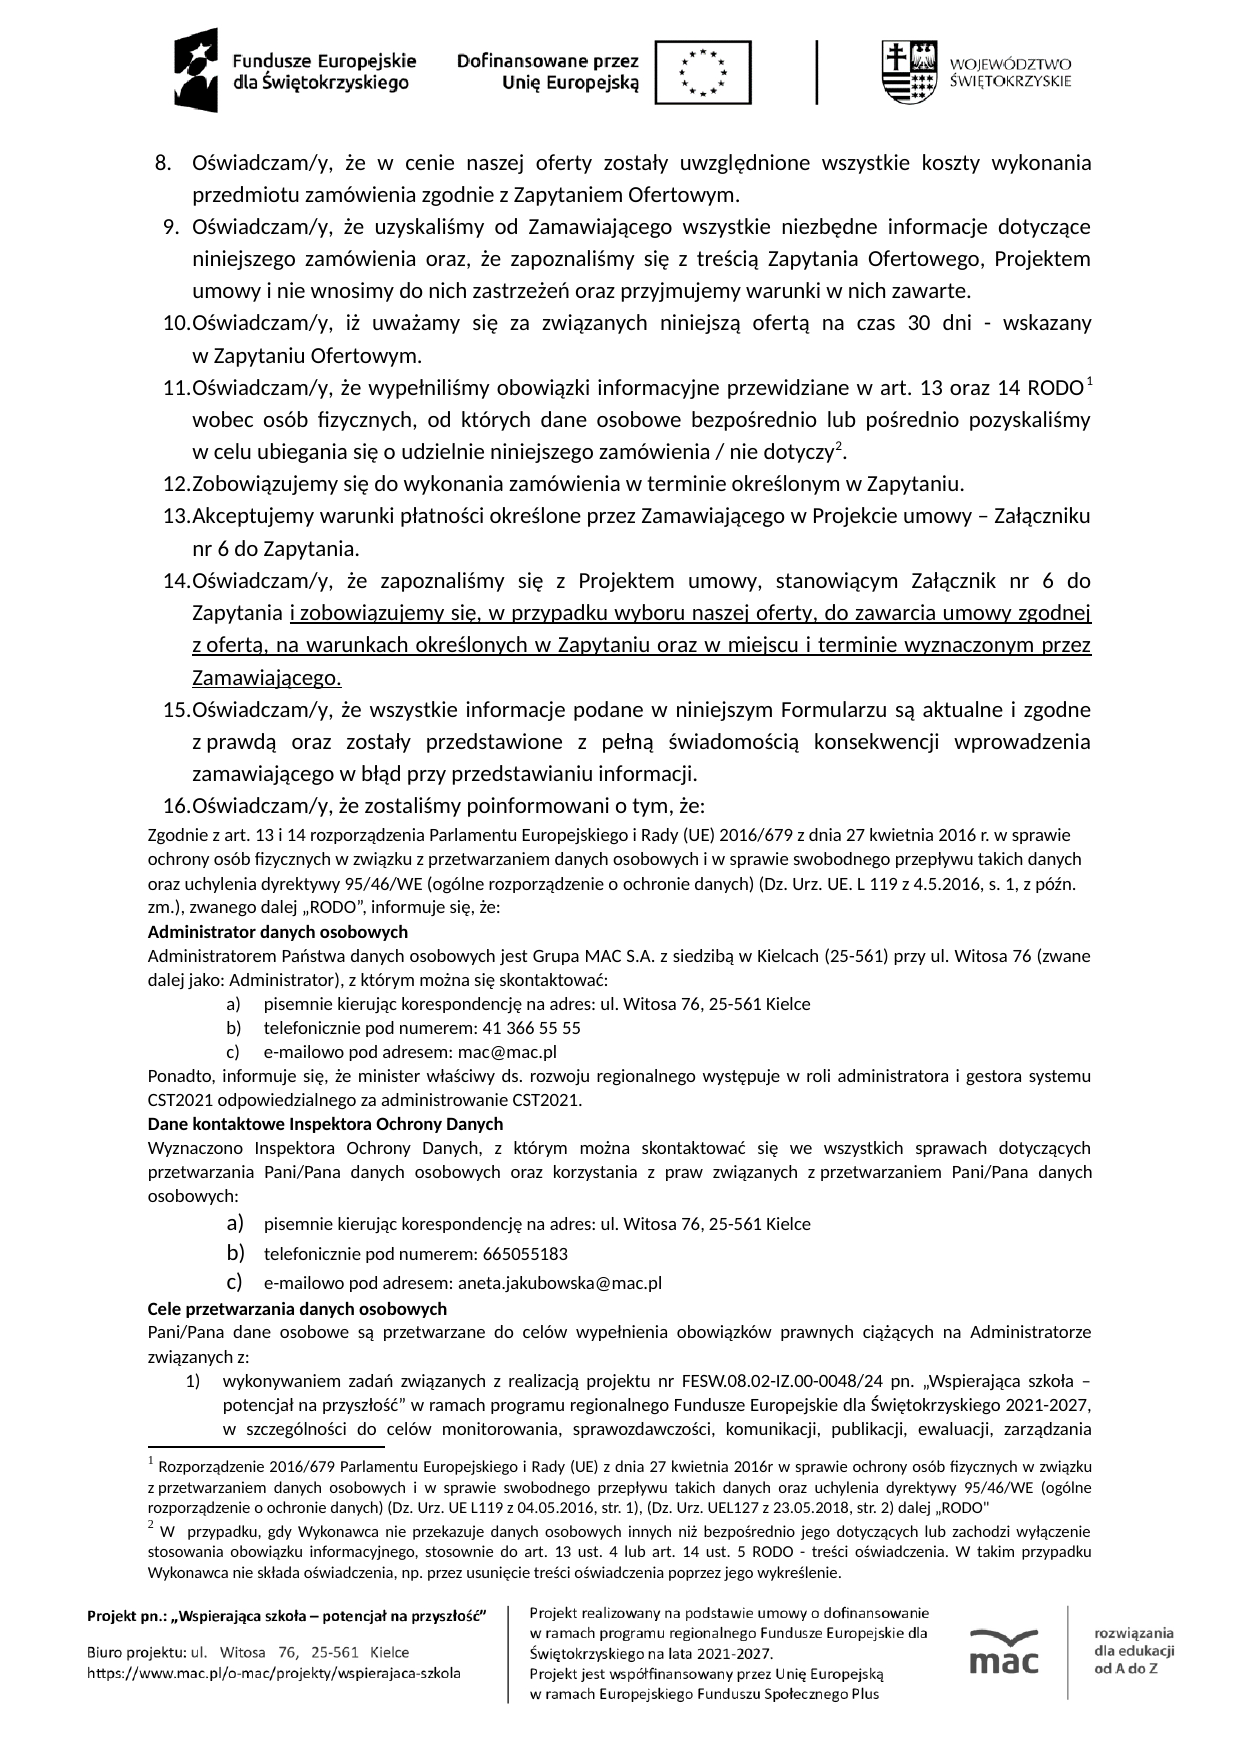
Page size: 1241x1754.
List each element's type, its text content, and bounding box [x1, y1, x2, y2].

text Zgodnie z art. 13 i 14 rozporządzenia Parlamentu Europejskiego i Rady (UE) 2016/679 z dnia 27 kwietnia 2016 r. w sprawie ochrony osób fizycznych w związku z przetwarzaniem danych osobowych i w sprawie swobodnego przepływu takich danych oraz uchylenia dyrektywy 95/46/WE (ogólne rozporządzenie o ochronie danych) (Dz. Urz. UE. L 119 z 4.5.2016, s. 1, z późn. zm.), zwanego dalej „RODO”, informuje się, że: [148, 823, 1093, 919]
list telefonicznie pod numerem: 41 366 55 55 [226, 1016, 1093, 1039]
list e-mailowo pod adresem: aneta.jakubowska@mac.pl [226, 1267, 1093, 1295]
list Oświadczam/y, iż uważamy się za związanych niniejszą ofertą na czas 30 dni - wskazany w Zapytaniu Ofertowym. [162, 308, 1093, 369]
text Ponadto, informuje się, że minister właściwy ds. rozwoju regionalnego występuje w roli administratora i gestora systemu CST2021 odpowiedzialnego za administrowanie CST2021. [148, 1064, 1093, 1111]
text Pani/Pana dane osobowe są przetwarzane do celów wypełnienia obowiązków prawnych ciążących na Administratorze związanych z: [148, 1321, 1093, 1368]
list Akceptujemy warunki płatności określone przez Zamawiającego w Projekcie umowy – Załączniku nr 6 do Zapytania. [162, 502, 1093, 562]
text Dane kontaktowe Inspektora Ochrony Danych [148, 1112, 1093, 1135]
list e-mailowo pod adresem: mac@mac.pl [226, 1040, 1093, 1063]
list telefonicznie pod numerem: 665055183 [226, 1238, 1093, 1266]
picture [8, 6, 1235, 1741]
text Wyznaczono Inspektora Ochrony Danych, z którym można skontaktować się we wszystkich sprawach dotyczących przetwarzania Pani/Pana danych osobowych oraz korzystania z praw związanych z przetwarzaniem Pani/Pana danych osobowych: [148, 1136, 1093, 1207]
list Oświadczam/y, że wypełniliśmy obowiązki informacyjne przewidziane w art. 13 oraz 14 RODO wobec osób fizycznych, od których dane osobowe bezpośrednio lub pośrednio pozyskaliśmy w celu ubiegania się o udzielnie niniejszego zamówienia / nie dotyczy. [162, 373, 1093, 465]
list pisemnie kierując korespondencję na adres: ul. Witosa 76, 25-561 Kielce [226, 1208, 1093, 1237]
text Cele przetwarzania danych osobowych [148, 1297, 1093, 1319]
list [185, 1369, 1093, 1440]
list pisemnie kierując korespondencję na adres: ul. Witosa 76, 25-561 Kielce [226, 992, 1093, 1015]
list Zobowiązujemy się do wykonania zamówienia w terminie określonym w Zapytaniu. [162, 469, 1093, 497]
list Oświadczam/y, że wszystkie informacje podane w niniejszym Formularzu są aktualne i zgodne z prawdą oraz zostały przedstawione z pełną świadomością konsekwencji wprowadzenia zamawiającego w błąd przy przedstawianiu informacji. [162, 695, 1093, 787]
text Administrator danych osobowych [148, 920, 1093, 943]
list Oświadczam/y, że uzyskaliśmy od Zamawiającego wszystkie niezbędne informacje dotyczące niniejszego zamówienia oraz, że zapoznaliśmy się z treścią Zapytania Ofertowego, Projektem umowy i nie wnosimy do nich zastrzeżeń oraz przyjmujemy warunki w nich zawarte. [162, 212, 1093, 304]
text Administratorem Państwa danych osobowych jest Grupa MAC S.A. z siedzibą w Kielcach (25-561) przy ul. Witosa 76 (zwane dalej jako: Administrator), z którym można się skontaktować: [148, 944, 1093, 991]
list Oświadczam/y, że zostaliśmy poinformowani o tym, że: [162, 791, 1093, 819]
list Oświadczam/y, że w cenie naszej oferty zostały uwzględnione wszystkie koszty wykonania przedmiotu zamówienia zgodnie z Zapytaniem Ofertowym. [154, 148, 1093, 208]
list Oświadczam/y, że zapoznaliśmy się z Projektem umowy, stanowiącym Załącznik nr 6 do Zapytania i zobowiązujemy się, w przypadku wyboru naszej oferty, do zawarcia umowy zgodnej z ofertą, na warunkach określonych w Zapytaniu oraz w miejscu i terminie wyznaczonym przez Zamawiającego. [162, 566, 1093, 691]
